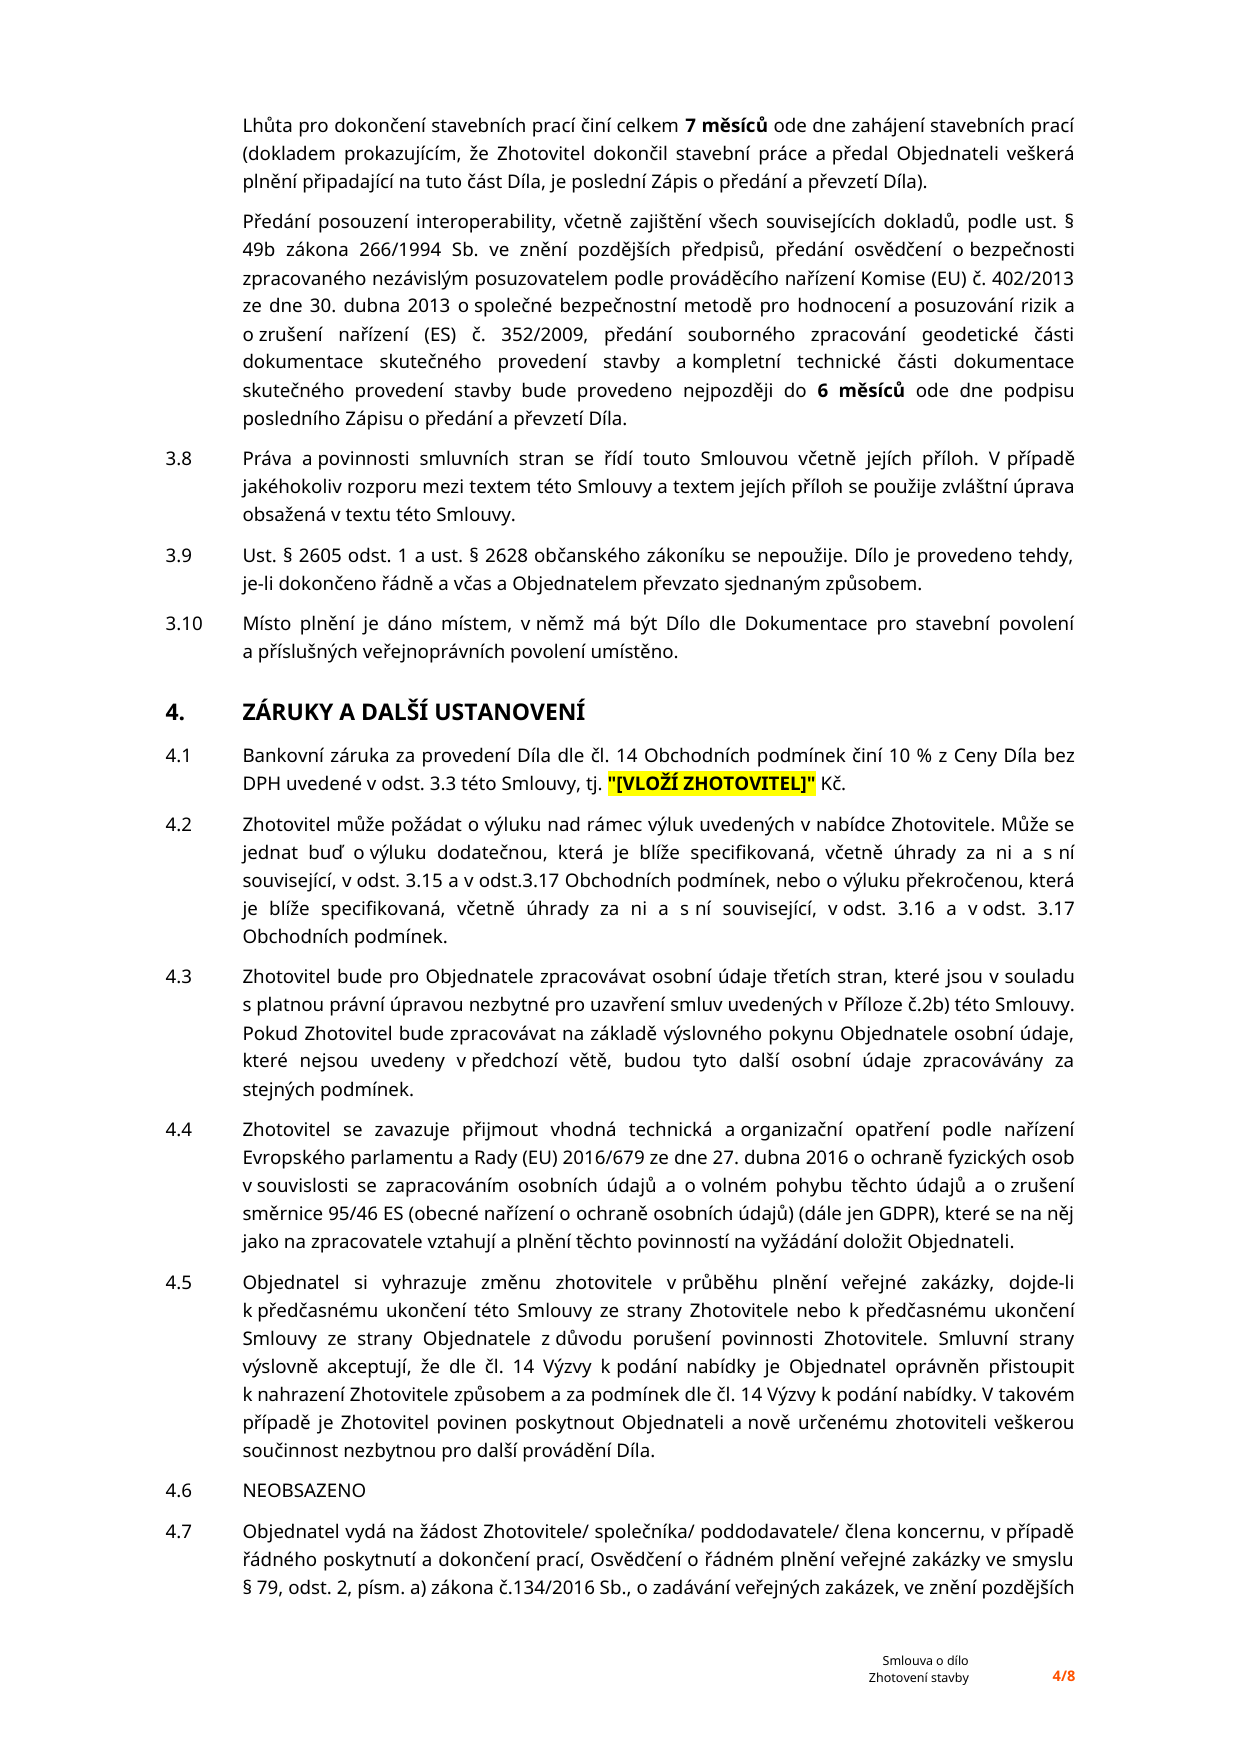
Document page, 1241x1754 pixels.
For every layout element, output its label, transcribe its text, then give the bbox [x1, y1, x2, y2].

text Zhotovitel bude pro Objednatele zpracovávat osobní údaje třetích stran, které jsou v souladu s platnou právní úpravou nezbytné pro uzavření smluv uvedených v Příloze č.2b) této Smlouvy. Pokud Zhotovitel bude zpracovávat na základě výslovného pokynu Objednatele osobní údaje, které nejsou uvedeny v předchozí větě, budou tyto další osobní údaje zpracovávány za stejných podmínek. [165, 964, 1075, 1101]
text Objednatel si vyhrazuje změnu zhotovitele v průběhu plnění veřejné zakázky, dojde-li k předčasnému ukončení této Smlouvy ze strany Zhotovitele nebo k předčasnému ukončení Smlouvy ze strany Objednatele z důvodu porušení povinnosti Zhotovitele. Smluvní strany výslovně akceptují, že dle čl. 14 Výzvy k podání nabídky je Objednatel oprávněn přistoupit k nahrazení Zhotovitele způsobem a za podmínek dle čl. 14 Výzvy k podání nabídky. V takovém případě je Zhotovitel povinen poskytnout Objednateli a nově určenému zhotoviteli veškerou součinnost nezbytnou pro další provádění Díla. [165, 1269, 1075, 1463]
text NEOBSAZENO [165, 1478, 1075, 1503]
text Bankovní záruka za provedení Díla dle čl. 14 Obchodních podmínek činí 10 % z Ceny Díla bez DPH uvedené v odst. 3.3 této Smlouvy, tj. "[VLOŽÍ ZHOTOVITEL]" Kč. [165, 743, 1075, 796]
text Ust. § 2605 odst. 1 a ust. § 2628 občanského zákoníku se nepoužije. Dílo je provedeno tehdy, je-li dokončeno řádně a včas a Objednatelem převzato sjednaným způsobem. [165, 542, 1075, 596]
text Zhotovitel může požádat o výluku nad rámec výluk uvedených v nabídce Zhotovitele. Může se jednat buď o výluku dodatečnou, která je blíže specifikovaná, včetně úhrady za ni a s ní související, v odst. 3.15 a v odst.3.17 Obchodních podmínek, nebo o výluku překročenou, která je blíže specifikovaná, včetně úhrady za ni a s ní související, v odst. 3.16 a v odst. 3.17 Obchodních podmínek. [165, 811, 1075, 949]
text Práva a povinnosti smluvních stran se řídí touto Smlouvou včetně jejích příloh. V případě jakéhokoliv rozporu mezi textem této Smlouvy a textem jejích příloh se použije zvláštní úprava obsažená v textu této Smlouvy. [165, 445, 1075, 527]
text Předání posouzení interoperability, včetně zajištění všech souvisejících dokladů, podle ust. § 49b zákona 266/1994 Sb. ve znění pozdějších předpisů, předání osvědčení o bezpečnosti zpracovaného nezávislým posuzovatelem podle prováděcího nařízení Komise (EU) č. 402/2013 ze dne 30. dubna 2013 o společné bezpečnostní metodě pro hodnocení a posuzování rizik a o zrušení nařízení (ES) č. 352/2009, předání souborného zpracování geodetické části dokumentace skutečného provedení stavby a kompletní technické části dokumentace skutečného provedení stavby bude provedeno nejpozději do 6 měsíců ode dne podpisu posledního Zápisu o předání a převzetí Díla. [242, 209, 1075, 430]
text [165, 1518, 1075, 1600]
text Zhotovitel se zavazuje přijmout vhodná technická a organizační opatření podle nařízení Evropského parlamentu a Rady (EU) 2016/679 ze dne 27. dubna 2016 o ochraně fyzických osob v souvislosti se zapracováním osobních údajů a o volném pohybu těchto údajů a o zrušení směrnice 95/46 ES (obecné nařízení o ochraně osobních údajů) (dále jen GDPR), které se na něj jako na zpracovatele vztahují a plnění těchto povinností na vyžádání doložit Objednateli. [165, 1116, 1075, 1254]
text Lhůta pro dokončení stavebních prací činí celkem 7 měsíců ode dne zahájení stavebních prací (dokladem prokazujícím, že Zhotovitel dokončil stavební práce a předal Objednateli veškerá plnění připadající na tuto část Díla, je poslední Zápis o předání a převzetí Díla). [242, 112, 1075, 194]
text ZÁRUKY A DALŠÍ USTANOVENÍ [165, 696, 1075, 727]
text Místo plnění je dáno místem, v němž má být Dílo dle Dokumentace pro stavební povolení a příslušných veřejnoprávních povolení umístěno. [165, 611, 1075, 664]
